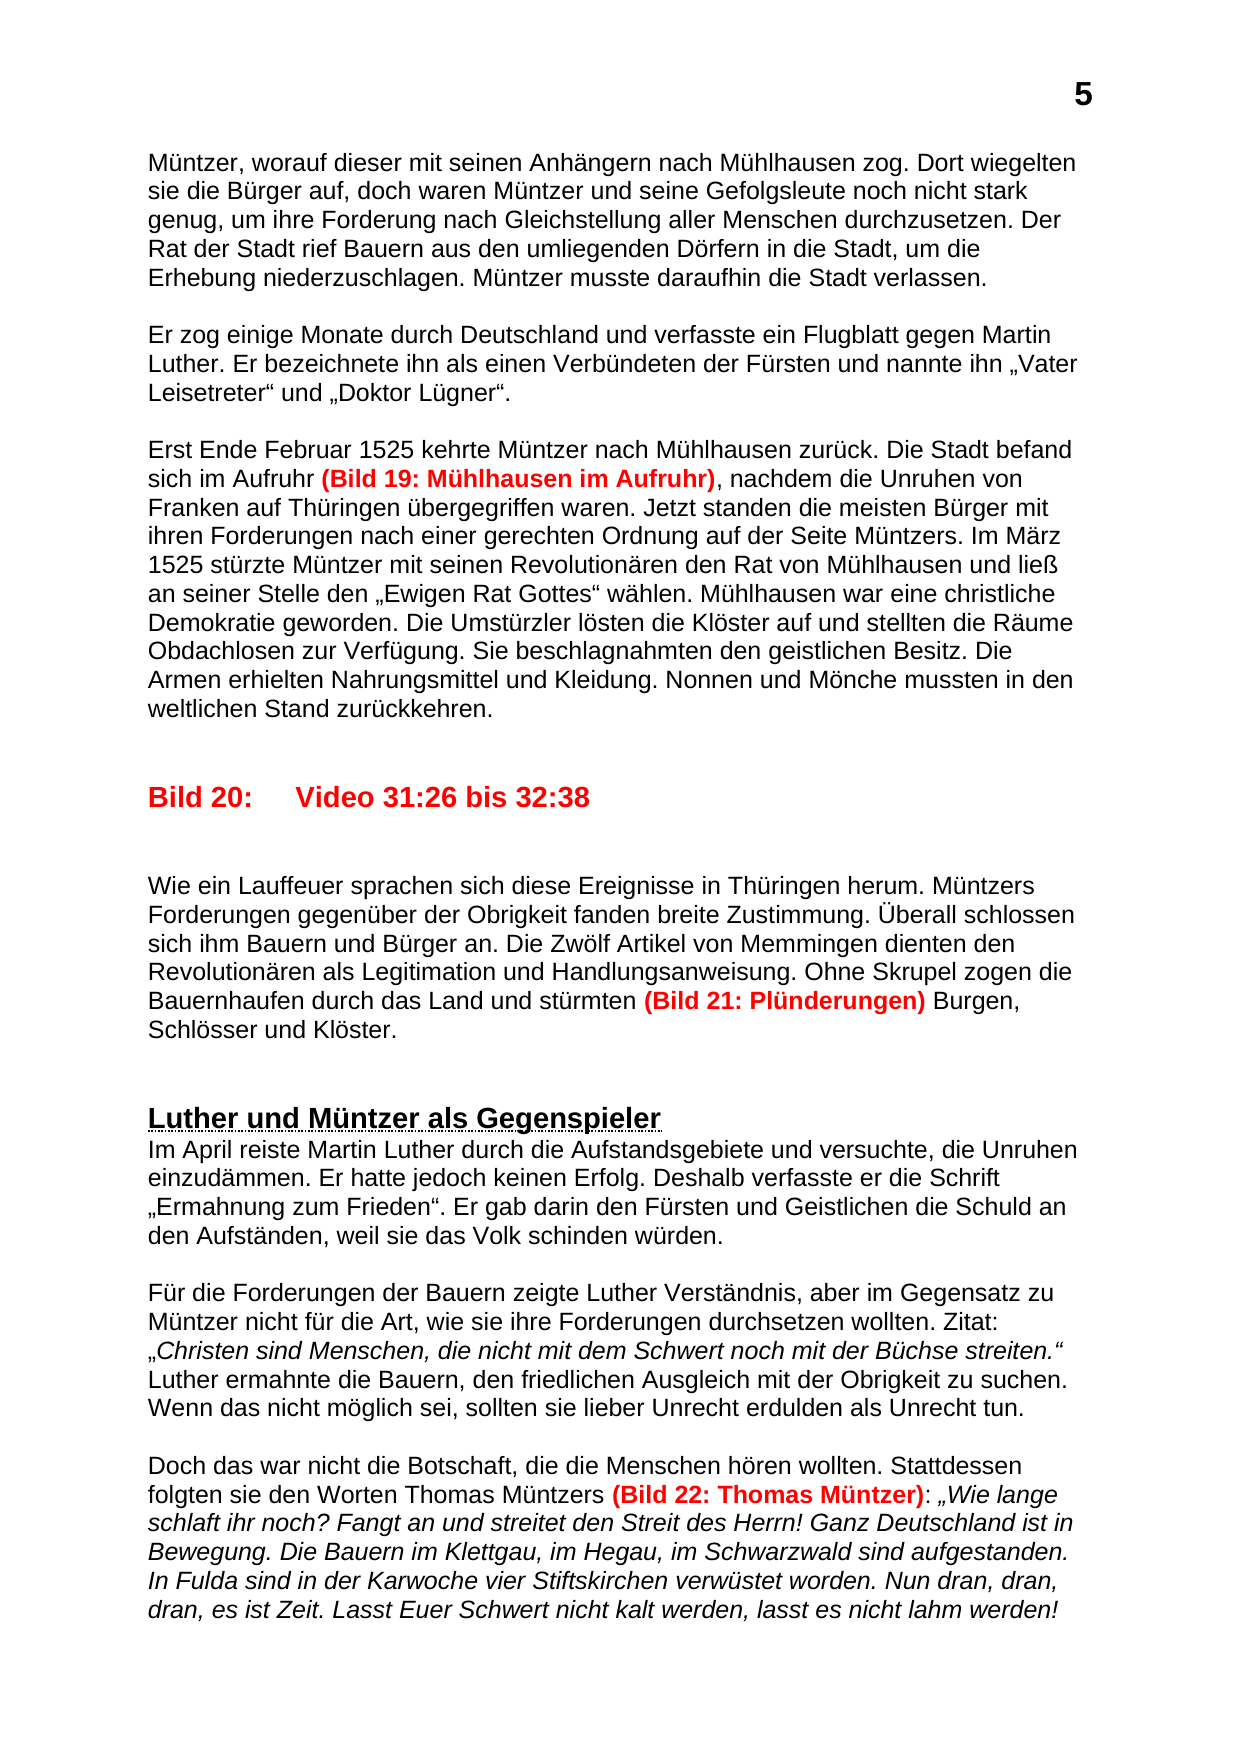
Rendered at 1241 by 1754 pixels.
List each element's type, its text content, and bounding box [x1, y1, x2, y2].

text Wie ein Lauffeuer sprachen sich diese Ereignisse in Thüringen herum. Müntzers Forderungen gegenüber der Obrigkeit fanden breite Zustimmung. Überall schlossen sich ihm Bauern und Bürger an. Die Zwölf Artikel von Memmingen dienten den Revolutionären als Legitimation und Handlungsanweisung. Ohne Skrupel zogen die Bauernhaufen durch das Land und stürmten (Bild 21: Plünderungen) Burgen, Schlösser und Klöster. [148, 871, 1093, 1044]
text Luther und Müntzer als Gegenspieler [148, 1101, 1093, 1135]
text Erst Ende Februar 1525 kehrte Müntzer nach Mühlhausen zurück. Die Stadt befand sich im Aufruhr (Bild 19: Mühlhausen im Aufruhr), nachdem die Unruhen von Franken auf Thüringen übergegriffen waren. Jetzt standen die meisten Bürger mit ihren Forderungen nach einer gerechten Ordnung auf der Seite Müntzers. Im März 1525 stürzte Müntzer mit seinen Revolutionären den Rat von Mühlhausen und ließ an seiner Stelle den „Ewigen Rat Gottes“ wählen. Mühlhausen war eine christliche Demokratie geworden. Die Umstürzler lösten die Klöster auf und stellten die Räume Obdachlosen zur Verfügung. Sie beschlagnahmten den geistlichen Besitz. Die Armen erhielten Nahrungsmittel und Kleidung. Nonnen und Mönche mussten in den weltlichen Stand zurückkehren. [148, 435, 1093, 723]
text Er zog einige Monate durch Deutschland und verfasste ein Flugblatt gegen Martin Luther. Er bezeichnete ihn als einen Verbündeten der Fürsten und nannte ihn „Vater Leisetreter“ und „Doktor Lügner“. [148, 320, 1093, 406]
text Bild 20: Video 31:26 bis 32:38 [148, 780, 1093, 814]
text Im April reiste Martin Luther durch die Aufstandsgebiete und versuchte, die Unruhen einzudämmen. Er hatte jedoch keinen Erfolg. Deshalb verfasste er die Schrift „Ermahnung zum Frieden“. Er gab darin den Fürsten und Geistlichen die Schuld an den Aufständen, weil sie das Volk schinden würden. [148, 1135, 1093, 1250]
text Für die Forderungen der Bauern zeigte Luther Verständnis, aber im Gegensatz zu Müntzer nicht für die Art, wie sie ihre Forderungen durchsetzen wollten. Zitat: „Christen sind Menschen, die nicht mit dem Schwert noch mit der Büchse streiten.“ Luther ermahnte die Bauern, den friedlichen Ausgleich mit der Obrigkeit zu suchen. Wenn das nicht möglich sei, sollten sie lieber Unrecht erdulden als Unrecht tun. [148, 1278, 1093, 1422]
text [148, 148, 1093, 291]
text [148, 1451, 1093, 1623]
